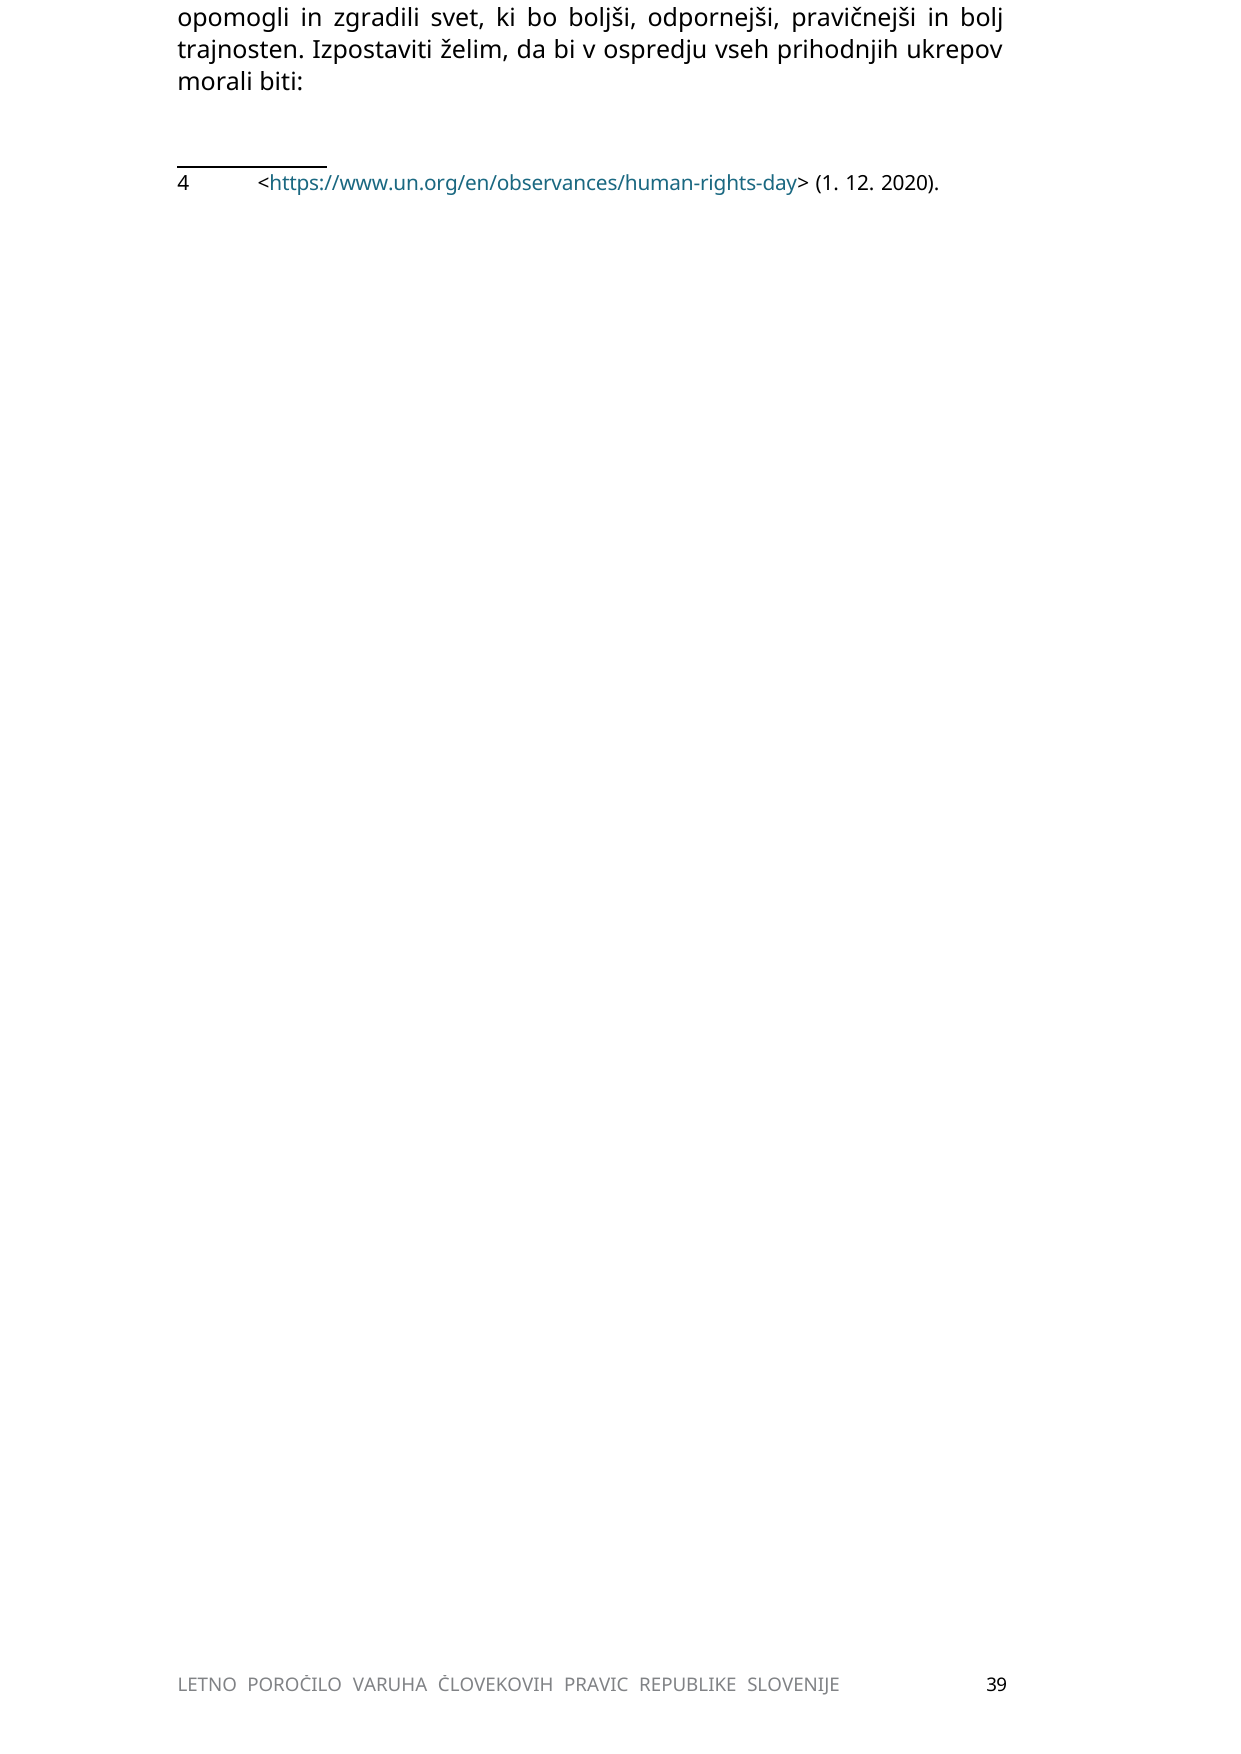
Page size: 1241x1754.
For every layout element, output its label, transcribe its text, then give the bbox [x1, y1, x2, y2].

list <https://www.un.org/en/observances/human-rights-day> (1. 12. 2020). [177, 166, 1076, 197]
text opomogli in zgradili svet, ki bo boljši, odpornejši, pravičnejši in bolj trajnosten. Izpostaviti želim, da bi v ospredju vseh prihodnjih ukrepov morali biti: [177, 0, 1004, 98]
